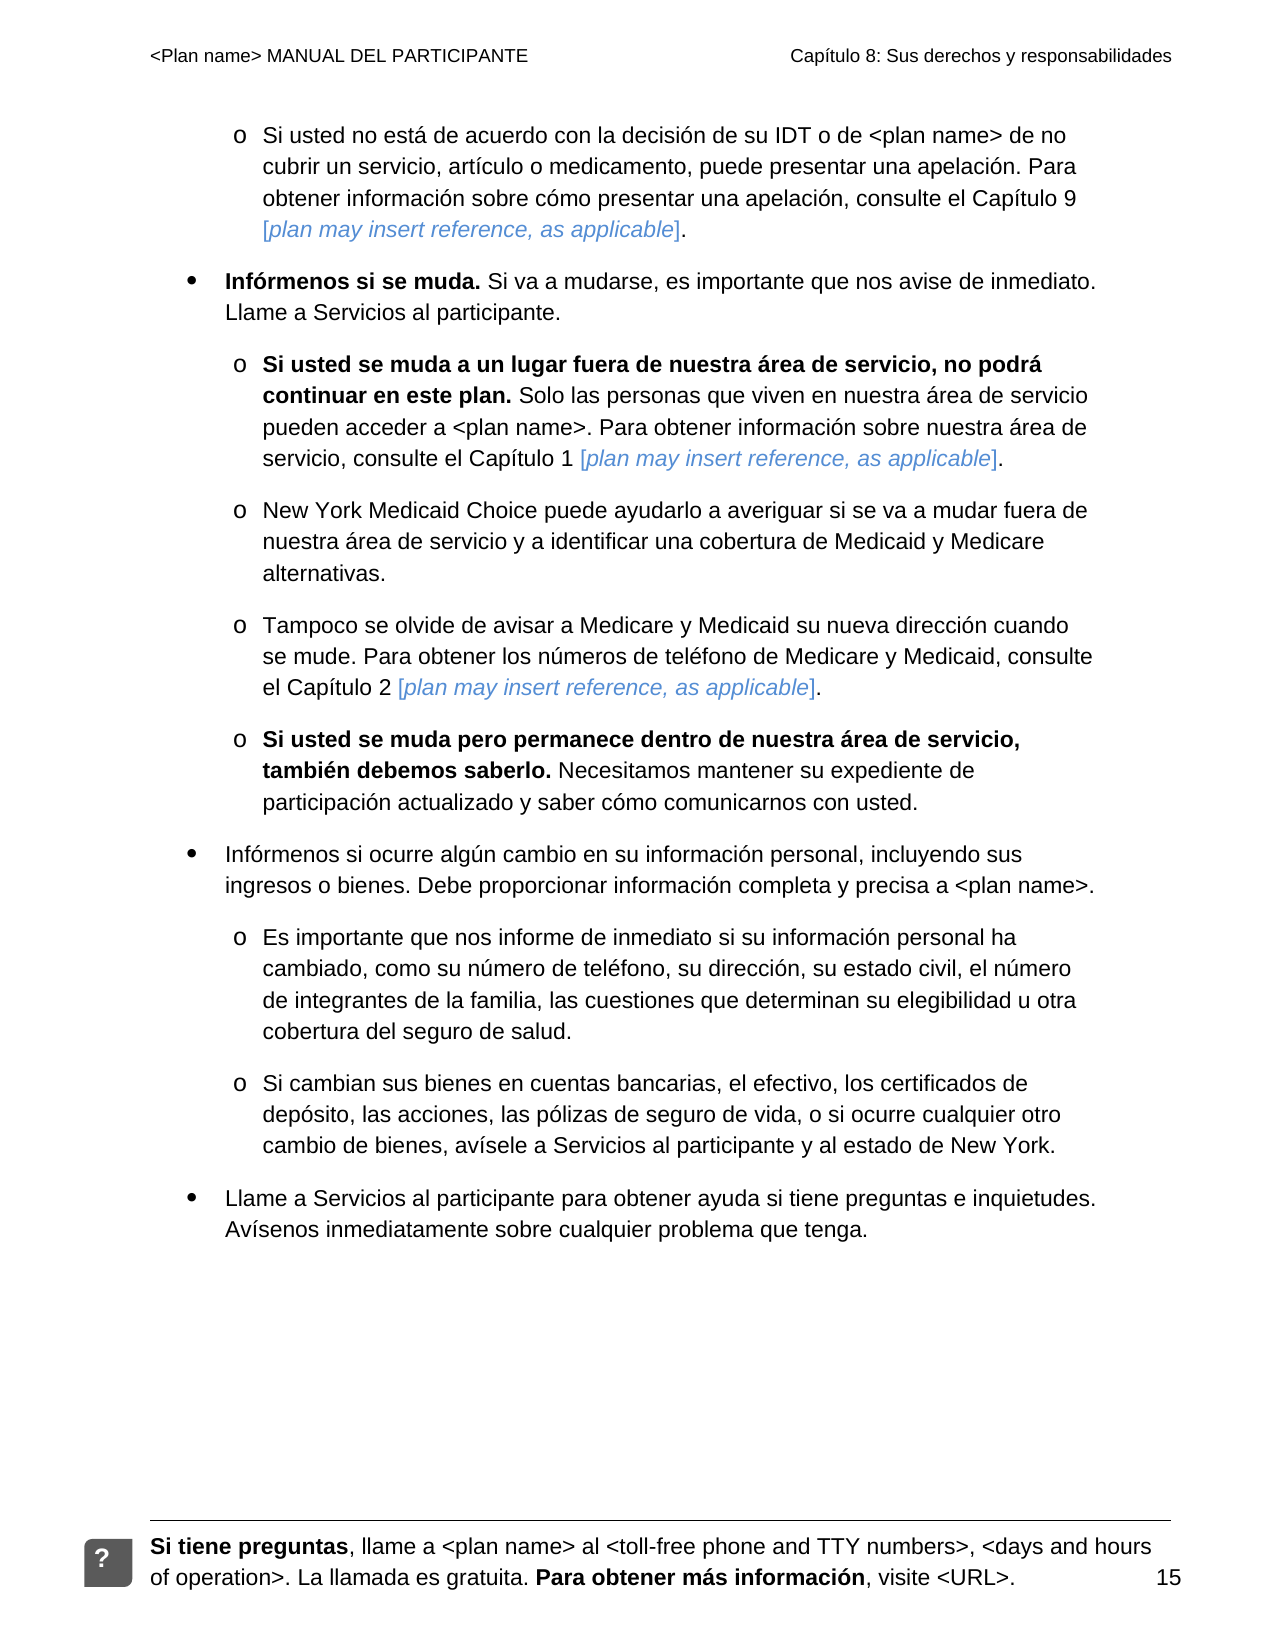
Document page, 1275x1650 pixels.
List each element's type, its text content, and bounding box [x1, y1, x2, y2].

list Si cambian sus bienes en cuentas bancarias, el efectivo, los certificados de depósito, las acciones, las pólizas de seguro de vida, o si ocurre cualquier otro cambio de bienes, avísele a Servicios al participante y al estado de New York. [232, 1066, 1096, 1160]
list Infórmenos si se muda. Si va a mudarse, es importante que nos avise de inmediato. Llame a Servicios al participante. [187, 264, 1096, 327]
list Si usted se muda a un lugar fuera de nuestra área de servicio, no podrá continuar en este plan. Solo las personas que viven en nuestra área de servicio pueden acceder a <plan name>. Para obtener información sobre nuestra área de servicio, consulte el Capítulo 1 [plan may insert reference, as applicable]. [232, 348, 1096, 473]
list New York Medicaid Choice puede ayudarlo a averiguar si se va a mudar fuera de nuestra área de servicio y a identificar una cobertura de Medicaid y Medicare alternativas. [232, 493, 1096, 587]
list Llame a Servicios al participante para obtener ayuda si tiene preguntas e inquietudes. Avísenos inmediatamente sobre cualquier problema que tenga. [187, 1181, 1096, 1243]
list Infórmenos si ocurre algún cambio en su información personal, incluyendo sus ingresos o bienes. Debe proporcionar información completa y precisa a <plan name>. [187, 837, 1096, 900]
list Si usted se muda pero permanece dentro de nuestra área de servicio, también debemos saberlo. Necesitamos mantener su expediente de participación actualizado y saber cómo comunicarnos con usted. [232, 723, 1096, 816]
list Si usted no está de acuerdo con la decisión de su IDT o de <plan name> de no cubrir un servicio, artículo o medicamento, puede presentar una apelación. Para obtener información sobre cómo presentar una apelación, consulte el Capítulo 9 [plan may insert reference, as applicable]. [232, 118, 1096, 243]
list Es importante que nos informe de inmediato si su información personal ha cambiado, como su número de teléfono, su dirección, su estado civil, el número de integrantes de la familia, las cuestiones que determinan su elegibilidad u otra cobertura del seguro de salud. [232, 921, 1096, 1046]
list Tampoco se olvide de avisar a Medicare y Medicaid su nueva dirección cuando se mude. Para obtener los números de teléfono de Medicare y Medicaid, consulte el Capítulo 2 [plan may insert reference, as applicable]. [232, 608, 1096, 702]
